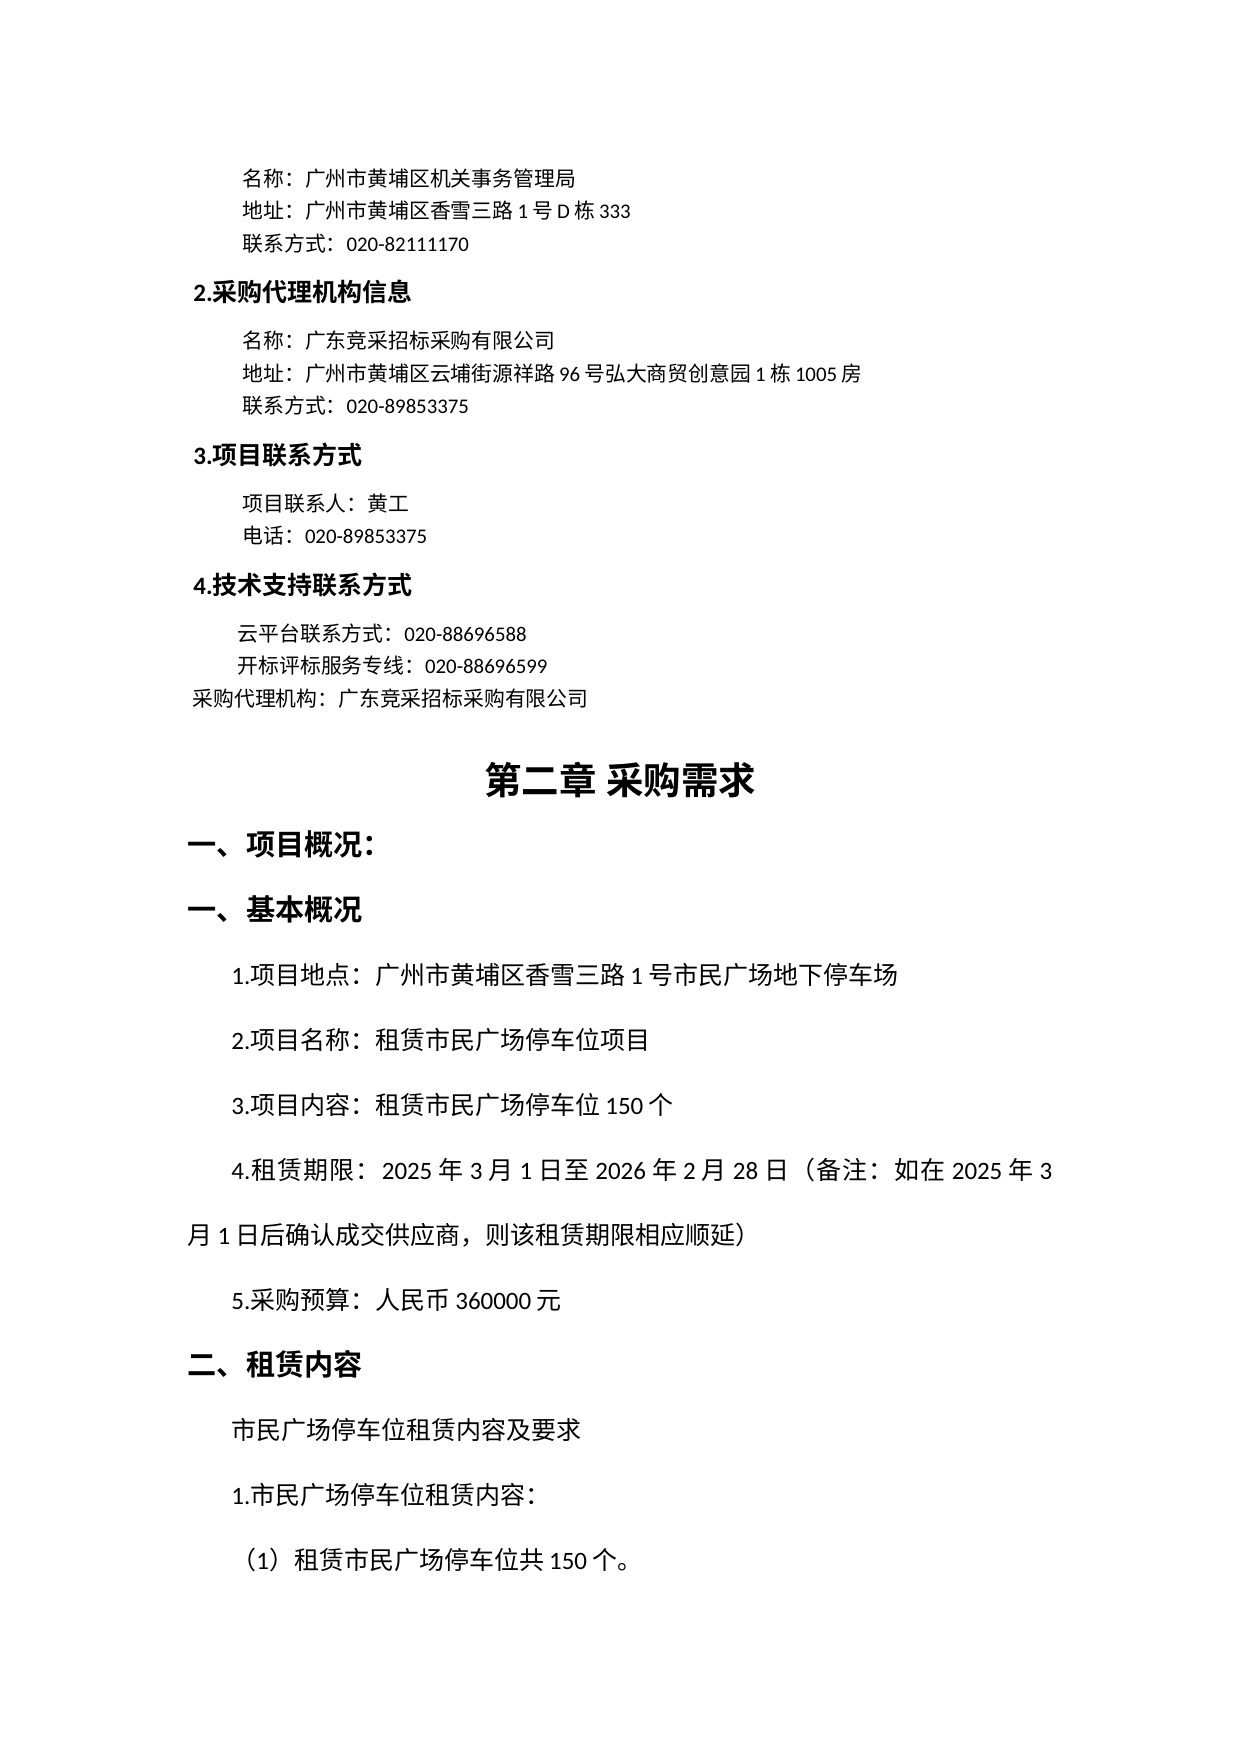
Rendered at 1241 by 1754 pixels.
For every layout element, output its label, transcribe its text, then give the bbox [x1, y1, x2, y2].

text 4.技术支持联系方式 [187, 552, 1053, 617]
text 一、基本概况 [187, 877, 1053, 942]
text 地址：广州市黄埔区云埔街源祥路96号弘大商贸创意园1栋1005房 [187, 357, 1053, 389]
text 1.市民广场停车位租赁内容： [187, 1462, 1053, 1527]
text 云平台联系方式：020-88696588 [187, 617, 1053, 649]
text 3.项目联系方式 [187, 422, 1053, 487]
text 1.项目地点：广州市黄埔区香雪三路1号市民广场地下停车场 [187, 942, 1053, 1007]
text 一、项目概况： [187, 812, 1053, 877]
text 5.采购预算：人民币360000元 [187, 1267, 1053, 1332]
text 第二章 采购需求 [187, 747, 1053, 812]
text 二、租赁内容 [187, 1332, 1053, 1397]
text 4.租赁期限：2025年3月1日至2026年2月28日（备注：如在2025年3月1日后确认成交供应商，则该租赁期限相应顺延） [187, 1137, 1053, 1267]
text 联系方式：020-82111170 [187, 227, 1053, 259]
text （1）租赁市民广场停车位共150个。 [187, 1527, 1053, 1592]
text 采购代理机构：广东竞采招标采购有限公司 [187, 682, 1053, 714]
text 电话：020-89853375 [187, 519, 1053, 552]
text 联系方式：020-89853375 [187, 389, 1053, 422]
text 地址：广州市黄埔区香雪三路1号D栋333 [187, 194, 1053, 227]
text 开标评标服务专线：020-88696599 [187, 649, 1053, 682]
text 2.采购代理机构信息 [187, 259, 1053, 324]
text 市民广场停车位租赁内容及要求 [187, 1397, 1053, 1462]
text 项目联系人：黄工 [187, 487, 1053, 519]
text 2.项目名称：租赁市民广场停车位项目 [187, 1007, 1053, 1072]
text 3.项目内容：租赁市民广场停车位150个 [187, 1072, 1053, 1137]
text 名称：广东竞采招标采购有限公司 [187, 324, 1053, 357]
text 名称：广州市黄埔区机关事务管理局 [187, 162, 1053, 194]
